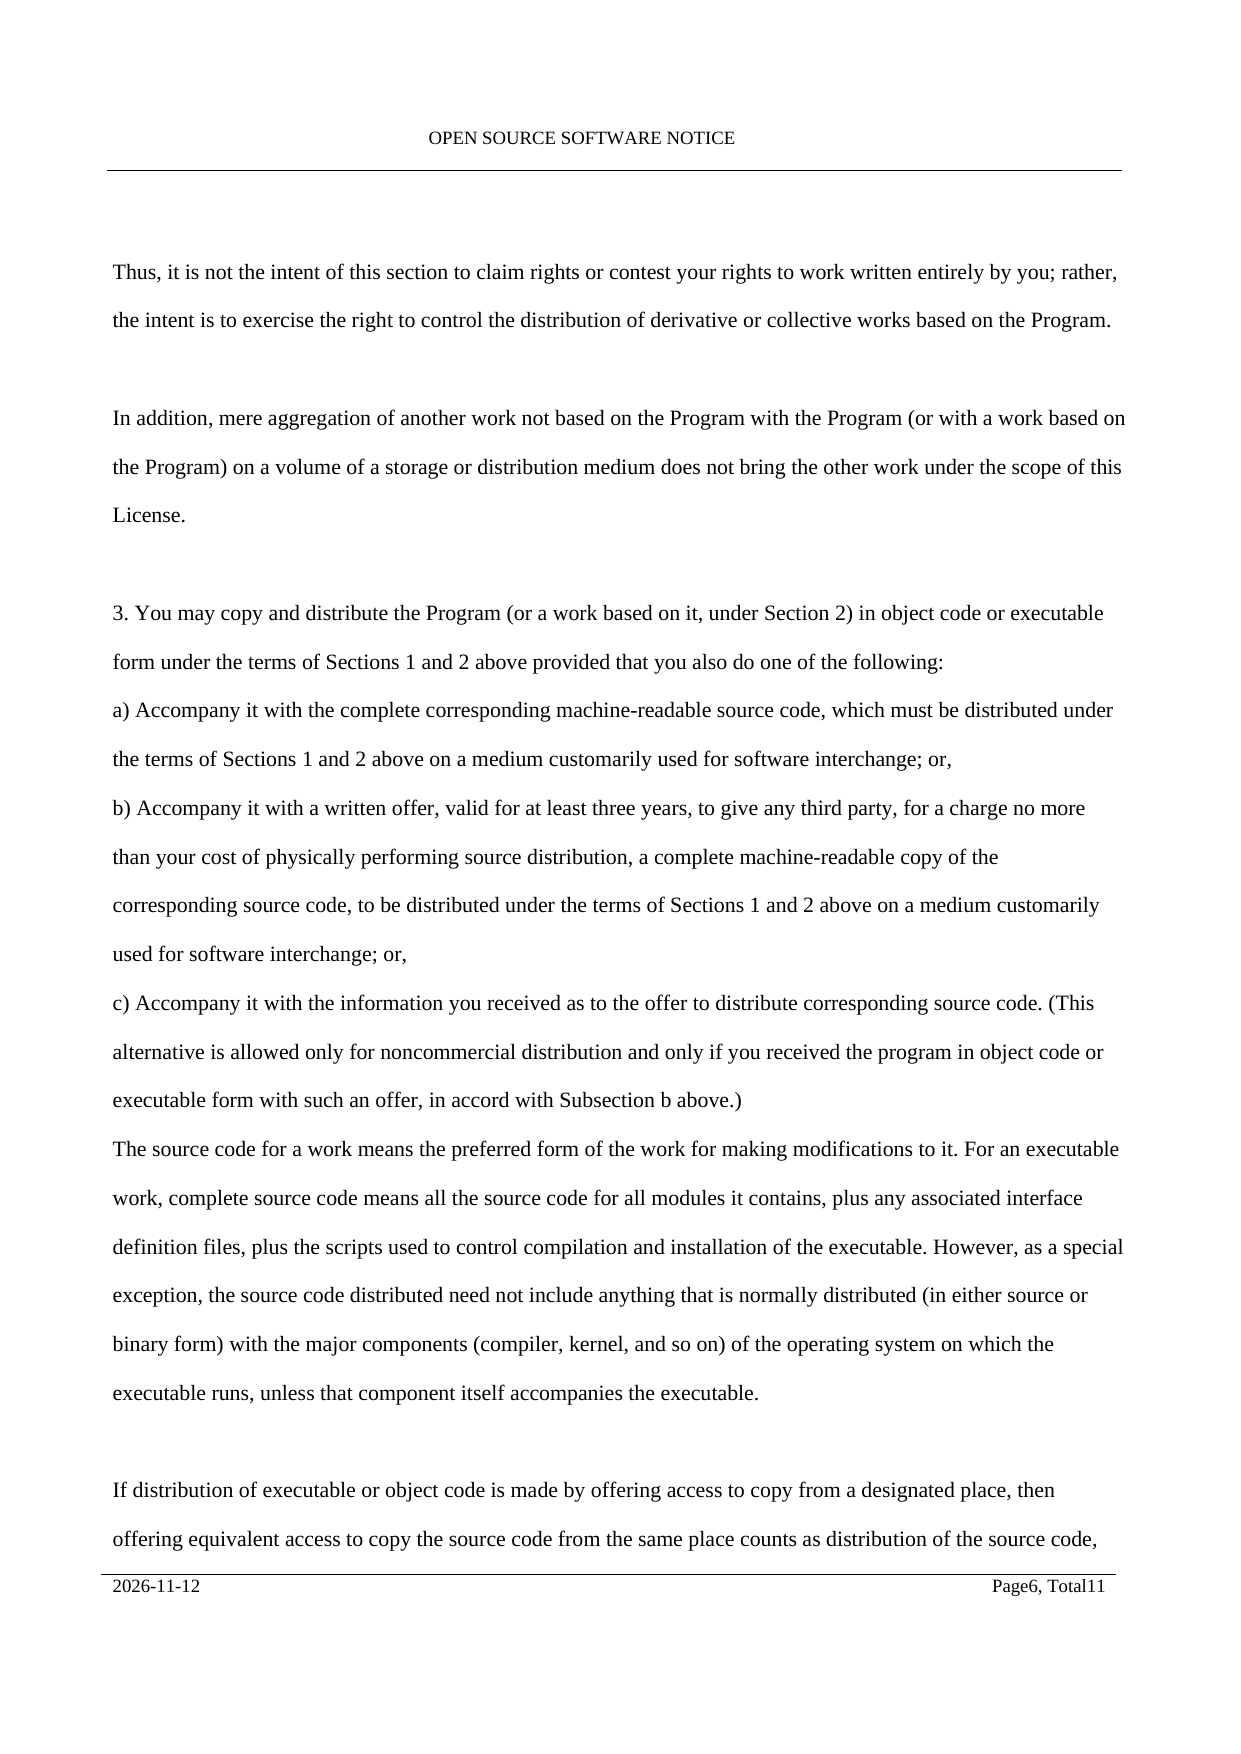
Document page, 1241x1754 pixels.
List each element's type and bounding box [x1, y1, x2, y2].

text [112, 206, 1128, 1555]
